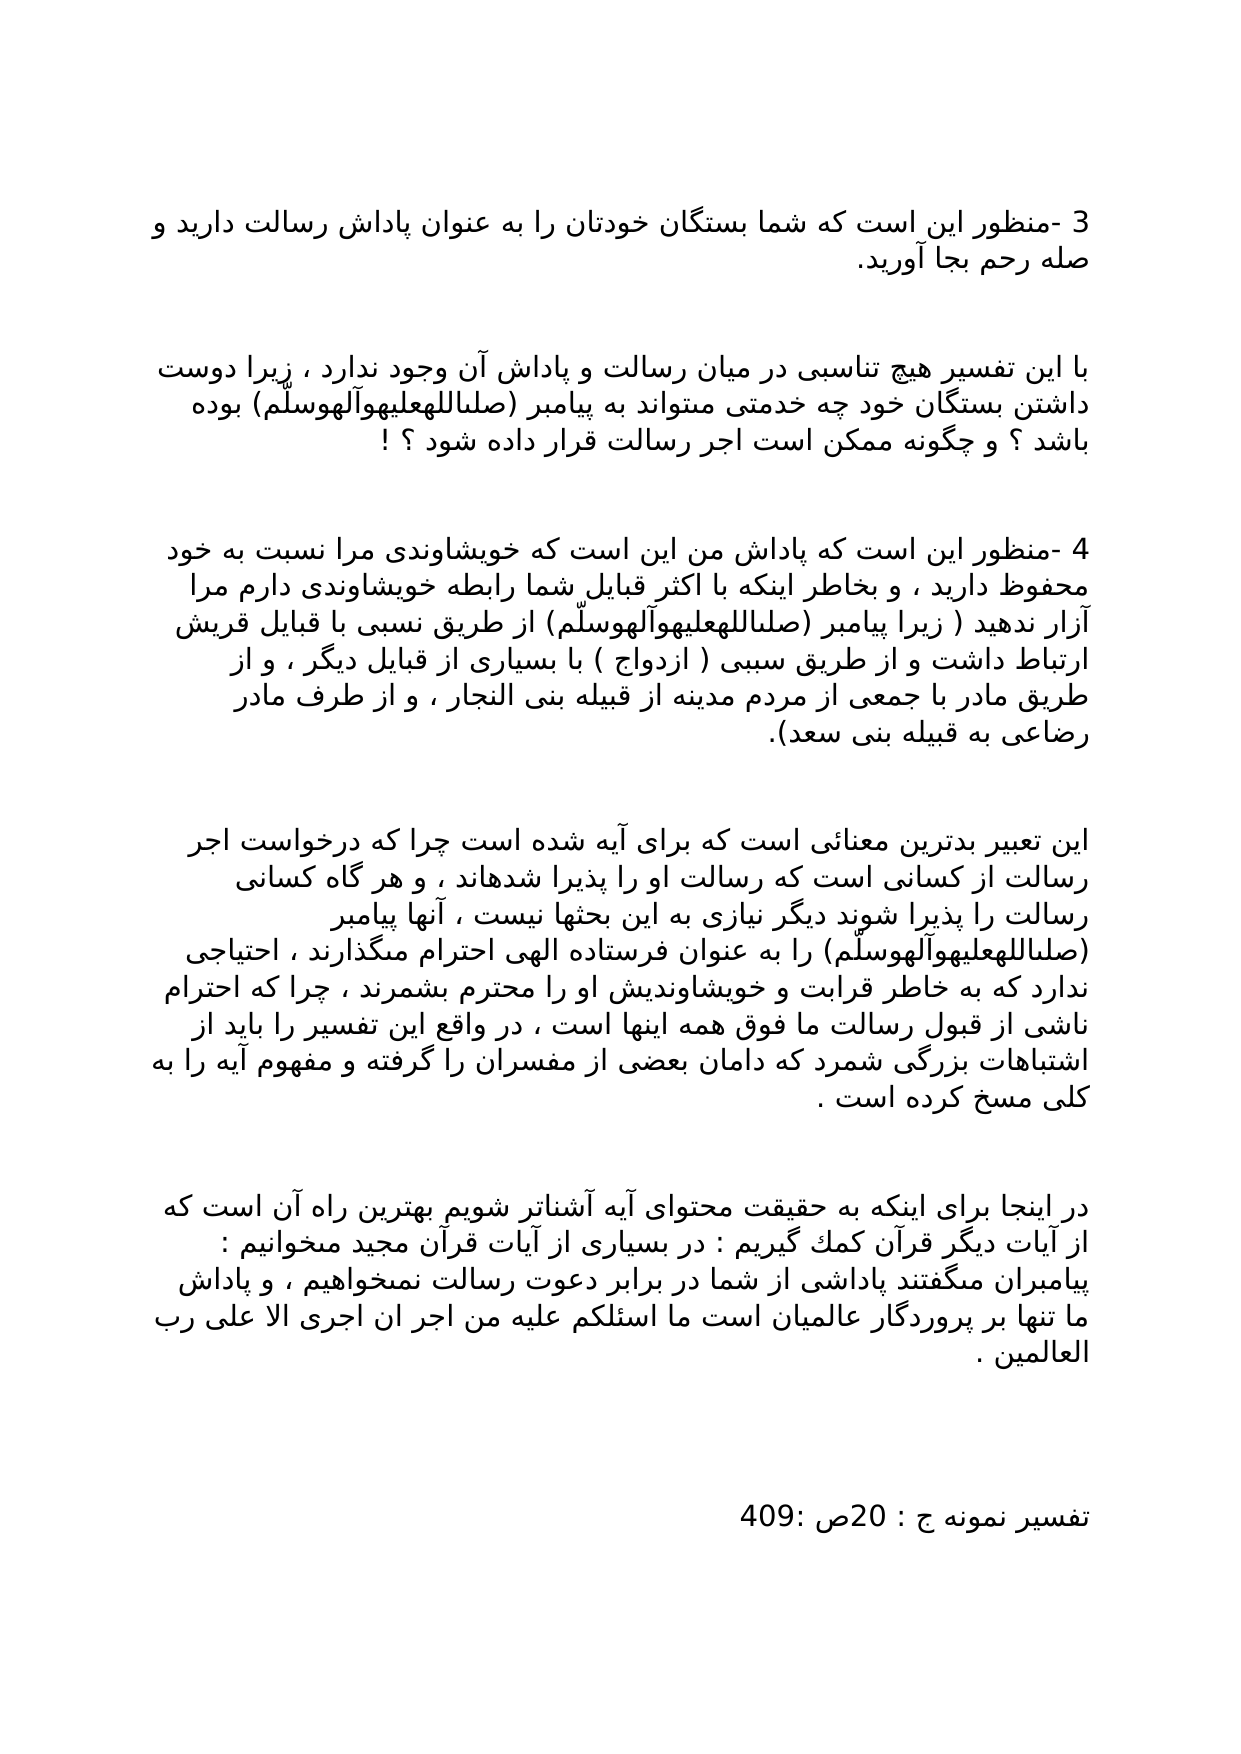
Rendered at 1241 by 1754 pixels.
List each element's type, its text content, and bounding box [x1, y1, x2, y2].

text 3 -منظور اين است كه شما بستگان خودتان را به عنوان پاداش رسالت داريد و صله رحم بجا آوريد. [150, 205, 1090, 276]
text در اينجا براى اينكه به حقيقت محتواى آيه آشناتر شويم بهترين راه آن است كه از آيات ديگر قرآن كمك گيريم : در بسيارى از آيات قرآن مجيد مى‏خوانيم : پيامبران مى‏گفتند پاداشى از شما در برابر دعوت رسالت نمى‏خواهيم ، و پاداش ما تنها بر پروردگار عالميان است ما اسئلكم عليه من اجر ان اجرى الا على رب العالمين . [150, 1189, 1090, 1369]
text تفسير نمونه ج : 20ص :409 [150, 1499, 1090, 1533]
text 4 -منظور اين است كه پاداش من اين است كه خويشاوندى مرا نسبت به خود محفوظ داريد ، و بخاطر اينكه با اكثر قبايل شما رابطه خويشاوندى دارم مرا آزار ندهيد ( زيرا پيامبر (صلى‏الله‏عليه‏وآله‏وسلّم‏) از طريق نسبى با قبايل قريش ارتباط داشت و از طريق سببى ( ازدواج ) با بسيارى از قبايل ديگر ، و از طريق مادر با جمعى از مردم مدينه از قبيله بنى النجار ، و از طرف مادر رضاعى به قبيله بنى سعد). [150, 532, 1090, 749]
text اين تعبير بدترين معنائى است كه براى آيه شده است چرا كه درخواست اجر رسالت از كسانى است كه رسالت او را پذيرا شده‏اند ، و هر گاه كسانى رسالت را پذيرا شوند ديگر نيازى به اين بحثها نيست ، آنها پيامبر (صلى‏الله‏عليه‏وآله‏وسلّم‏) را به عنوان فرستاده الهى احترام مى‏گذارند ، احتياجى ندارد كه به خاطر قرابت و خويشاونديش او را محترم بشمرند ، چرا كه احترام ناشى از قبول رسالت ما فوق همه اينها است ، در واقع اين تفسير را بايد از اشتباهات بزرگى شمرد كه دامان بعضى از مفسران را گرفته و مفهوم آيه را به كلى مسخ كرده است . [150, 824, 1090, 1114]
text با اين تفسير هيچ تناسبى در ميان رسالت و پاداش آن وجود ندارد ، زيرا دوست داشتن بستگان خود چه خدمتى مى‏تواند به پيامبر (صلى‏الله‏عليه‏وآله‏وسلّم‏) بوده باشد ؟ و چگونه ممكن است اجر رسالت قرار داده شود ؟ ! [150, 350, 1090, 457]
